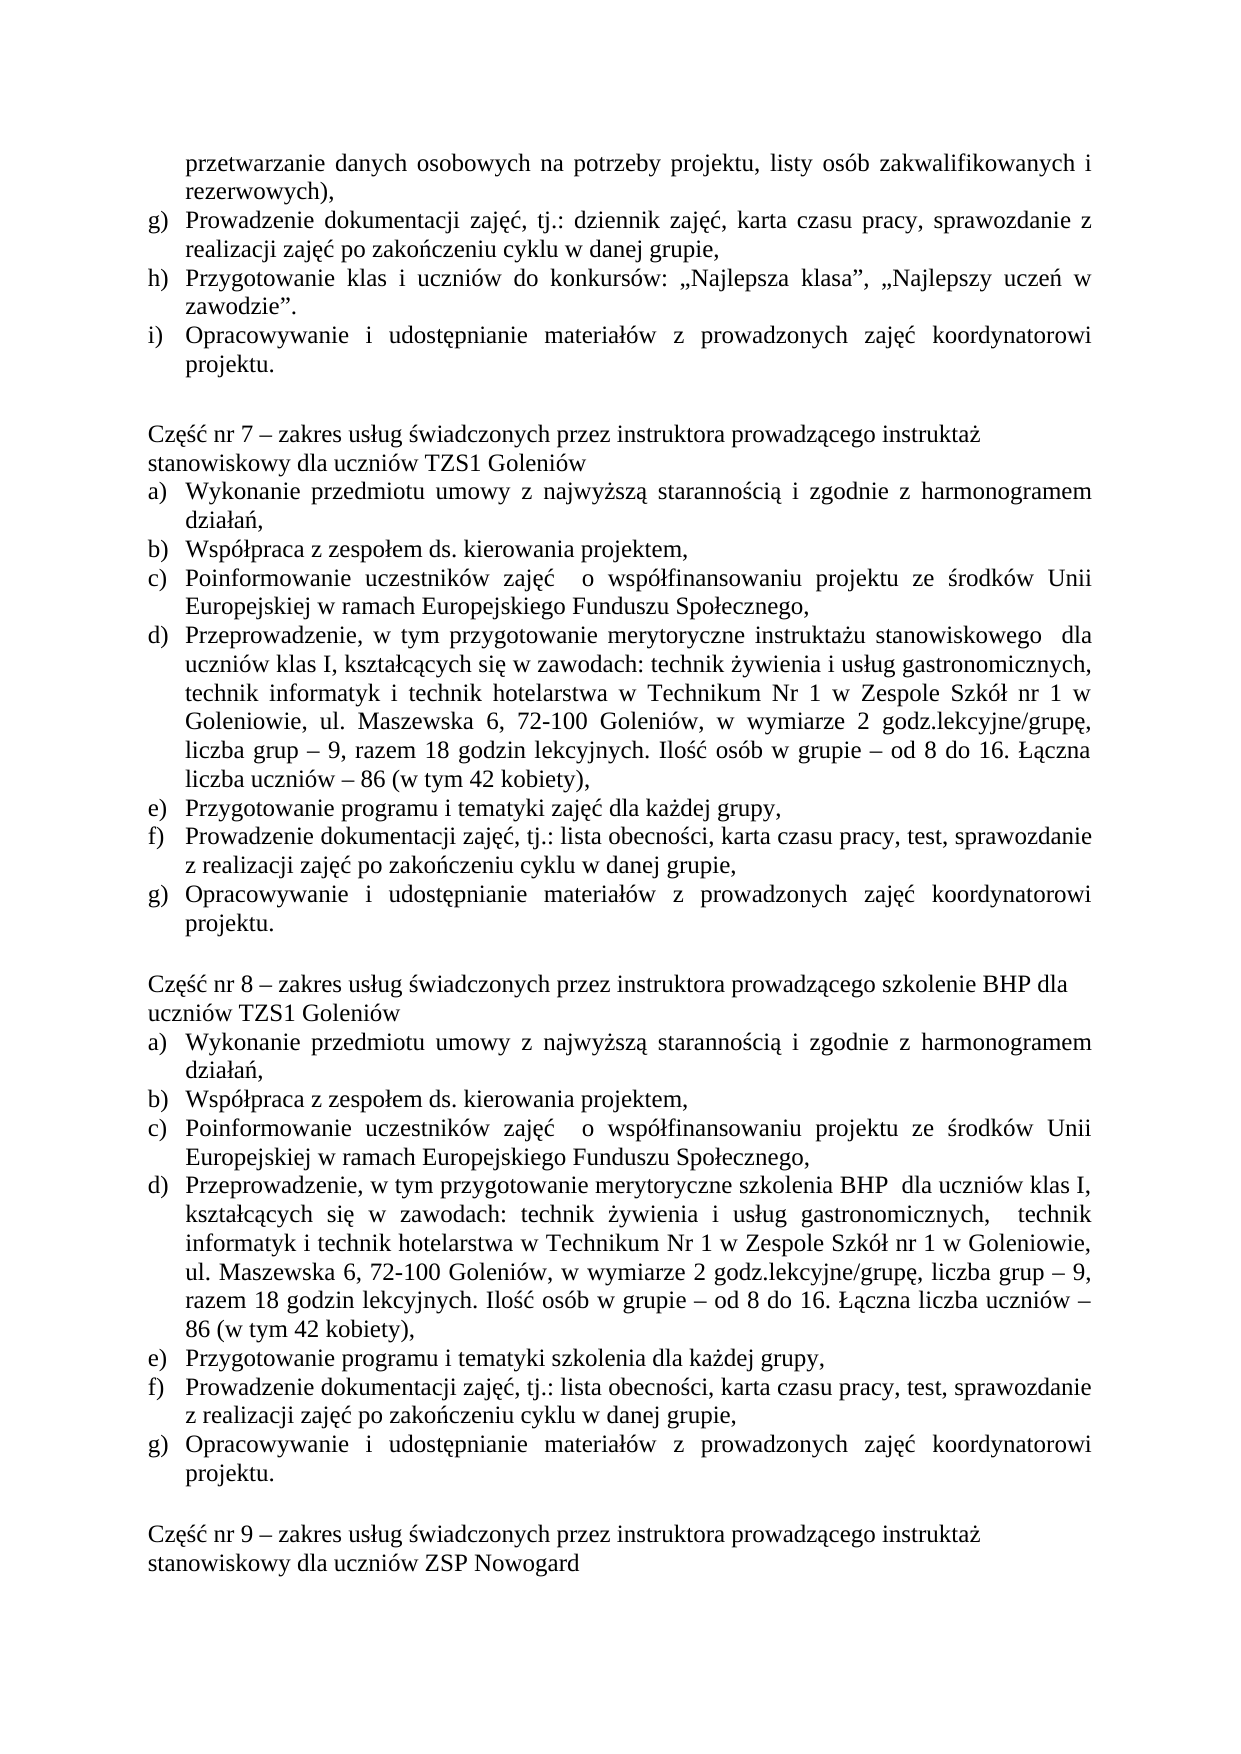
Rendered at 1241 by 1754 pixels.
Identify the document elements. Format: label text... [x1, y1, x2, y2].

list Prowadzenie dokumentacji zajęć, tj.: lista obecności, karta czasu pracy, test, sprawozdanie z realizacji zajęć po zakończeniu cyklu w danej grupie, [148, 821, 1093, 879]
list Opracowywanie i udostępnianie materiałów z prowadzonych zajęć koordynatorowi projektu. [148, 879, 1093, 936]
list Przeprowadzenie, w tym przygotowanie merytoryczne szkolenia BHP dla uczniów klas I, kształcących się w zawodach: technik żywienia i usług gastronomicznych, technik informatyk i technik hotelarstwa w Technikum Nr 1 w Zespole Szkół nr 1 w Goleniowie, ul. Maszewska 6, 72-100 Goleniów, w wymiarze 2 godz.lekcyjne/grupę, liczba grup – 9, razem 18 godzin lekcyjnych. Ilość osób w grupie – od 8 do 16. Łączna liczba uczniów – 86 (w tym 42 kobiety), [148, 1170, 1093, 1343]
list Przygotowanie programu i tematyki zajęć dla każdej grupy, [148, 793, 1093, 821]
list Poinformowanie uczestników zajęć o współfinansowaniu projektu ze środków Unii Europejskiej w ramach Europejskiego Funduszu Społecznego, [148, 563, 1093, 620]
list Prowadzenie dokumentacji zajęć, tj.: lista obecności, karta czasu pracy, test, sprawozdanie z realizacji zajęć po zakończeniu cyklu w danej grupie, [148, 1372, 1093, 1429]
list Opracowywanie i udostępnianie materiałów z prowadzonych zajęć koordynatorowi projektu. [148, 320, 1093, 378]
list Współpraca z zespołem ds. kierowania projektem, [148, 534, 1093, 563]
list Wykonanie przedmiotu umowy z najwyższą starannością i zgodnie z harmonogramem działań, [148, 476, 1093, 534]
list Wykonanie przedmiotu umowy z najwyższą starannością i zgodnie z harmonogramem działań, [148, 1027, 1093, 1084]
text Część nr 9 – zakres usług świadczonych przez instruktora prowadzącego instruktaż stanowiskowy dla uczniów ZSP Nowogard [148, 1519, 1093, 1577]
list Współpraca z zespołem ds. kierowania projektem, [148, 1084, 1093, 1113]
list Przygotowanie programu i tematyki szkolenia dla każdej grupy, [148, 1343, 1093, 1372]
list Prowadzenie dokumentacji zajęć, tj.: dziennik zajęć, karta czasu pracy, sprawozdanie z realizacji zajęć po zakończeniu cyklu w danej grupie, [148, 205, 1093, 263]
list Poinformowanie uczestników zajęć o współfinansowaniu projektu ze środków Unii Europejskiej w ramach Europejskiego Funduszu Społecznego, [148, 1113, 1093, 1170]
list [148, 148, 1093, 205]
list Przeprowadzenie, w tym przygotowanie merytoryczne instruktażu stanowiskowego dla uczniów klas I, kształcących się w zawodach: technik żywienia i usług gastronomicznych, technik informatyk i technik hotelarstwa w Technikum Nr 1 w Zespole Szkół nr 1 w Goleniowie, ul. Maszewska 6, 72-100 Goleniów, w wymiarze 2 godz.lekcyjne/grupę, liczba grup – 9, razem 18 godzin lekcyjnych. Ilość osób w grupie – od 8 do 16. Łączna liczba uczniów – 86 (w tym 42 kobiety), [148, 620, 1093, 793]
list Przygotowanie klas i uczniów do konkursów: „Najlepsza klasa”, „Najlepszy uczeń w zawodzie”. [148, 263, 1093, 320]
text Część nr 7 – zakres usług świadczonych przez instruktora prowadzącego instruktaż stanowiskowy dla uczniów TZS1 Goleniów [148, 419, 1093, 476]
text Część nr 8 – zakres usług świadczonych przez instruktora prowadzącego szkolenie BHP dla uczniów TZS1 Goleniów [148, 969, 1093, 1027]
list Opracowywanie i udostępnianie materiałów z prowadzonych zajęć koordynatorowi projektu. [148, 1429, 1093, 1487]
